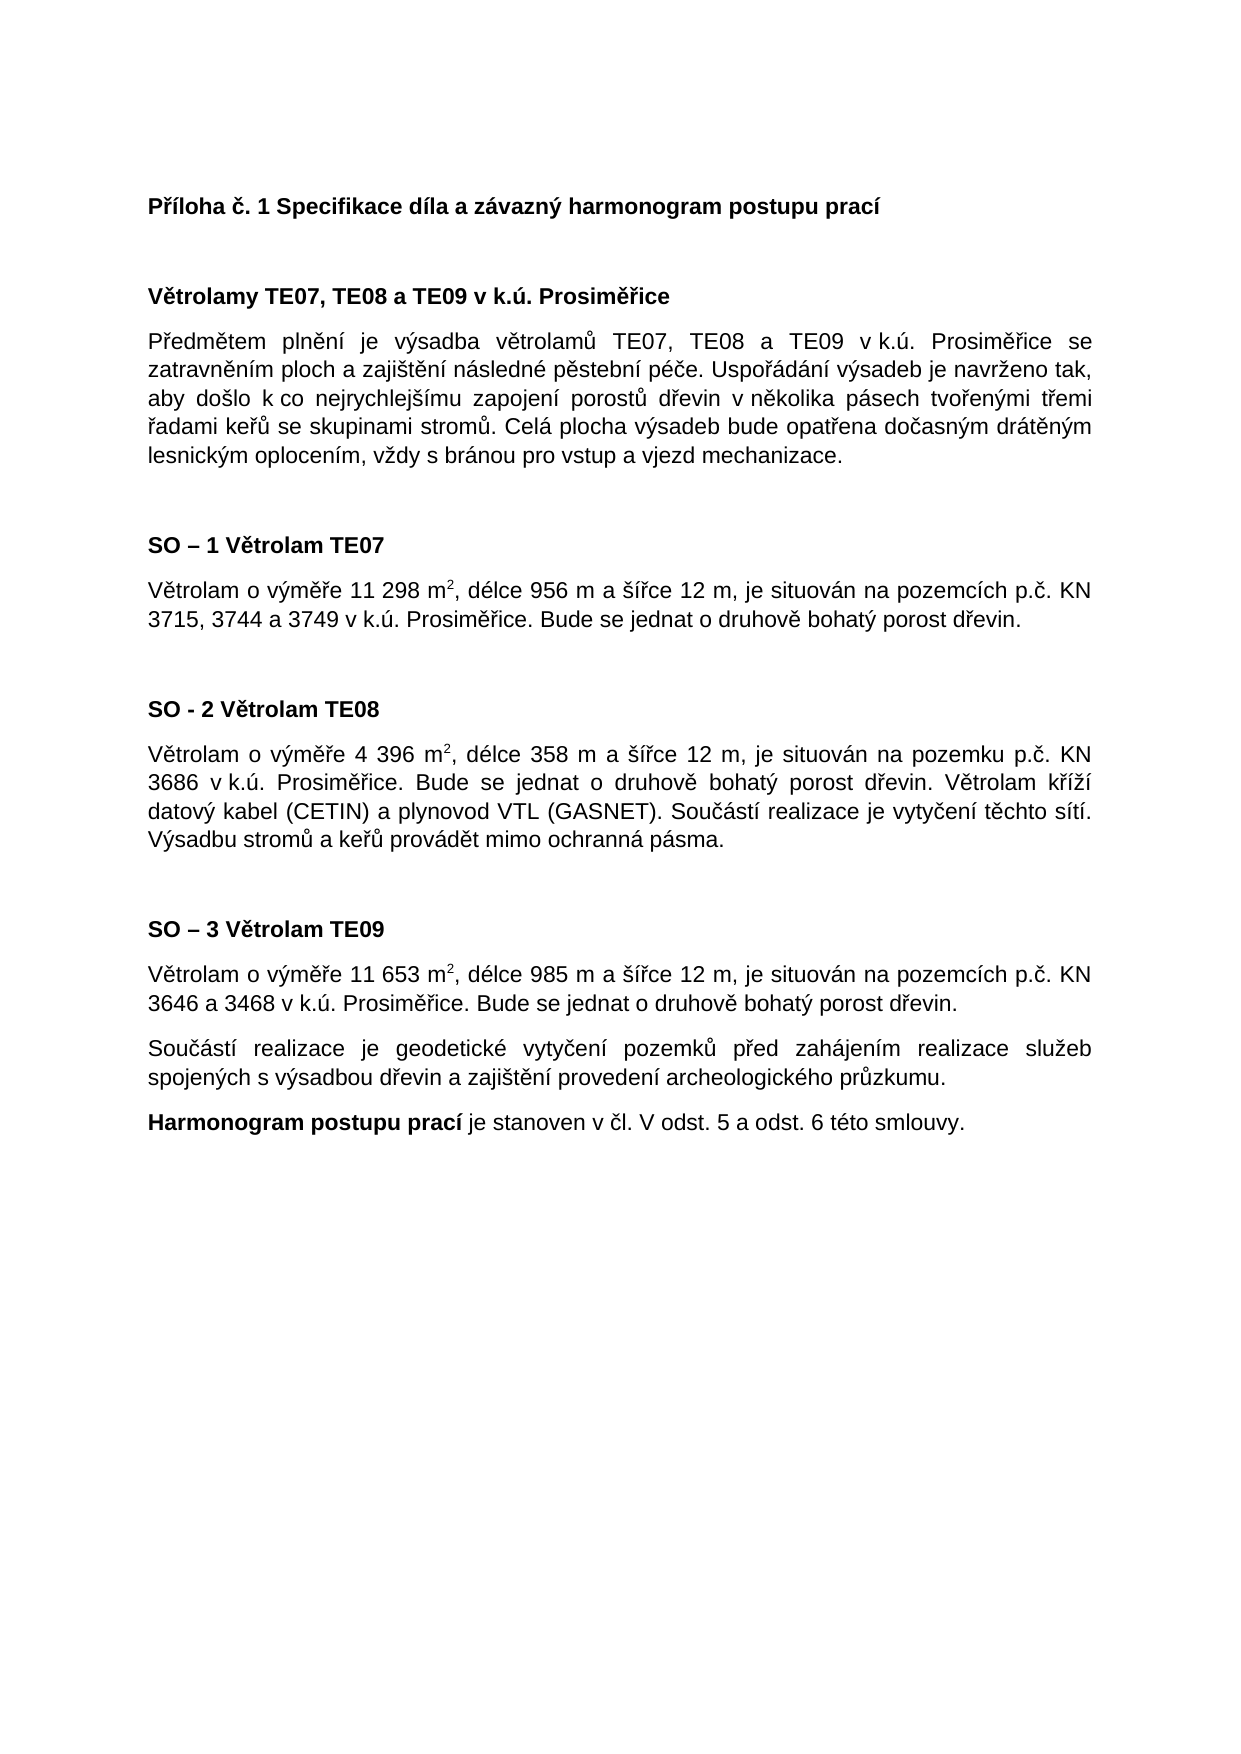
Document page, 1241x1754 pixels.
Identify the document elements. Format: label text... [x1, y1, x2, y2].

text Součástí realizace je geodetické vytyčení pozemků před zahájením realizace služeb spojených s výsadbou dřevin a zajištění provedení archeologického průzkumu. [148, 1035, 1093, 1090]
text Větrolam o výměře 11 653 m2, délce 985 m a šířce 12 m, je situován na pozemcích p.č. KN 3646 a 3468 v k.ú. Prosiměřice. Bude se jednat o druhově bohatý porost dřevin. [148, 961, 1093, 1016]
text Větrolamy TE07, TE08 a TE09 v k.ú. Prosiměřice [148, 283, 1093, 309]
text Větrolam o výměře 11 298 m2, délce 956 m a šířce 12 m, je situován na pozemcích p.č. KN 3715, 3744 a 3749 v k.ú. Prosiměřice. Bude se jednat o druhově bohatý porost dřevin. [148, 577, 1093, 632]
text Příloha č. 1 Specifikace díla a závazný harmonogram postupu prací [148, 193, 1093, 219]
text SO – 3 Větrolam TE09 [148, 916, 1093, 943]
text Harmonogram postupu prací je stanoven v čl. V odst. 5 a odst. 6 této smlouvy. [148, 1108, 1093, 1135]
text Větrolam o výměře 4 396 m2, délce 358 m a šířce 12 m, je situován na pozemku p.č. KN 3686 v k.ú. Prosiměřice. Bude se jednat o druhově bohatý porost dřevin. Větrolam kříží datový kabel (CETIN) a plynovod VTL (GASNET). Součástí realizace je vytyčení těchto sítí. Výsadbu stromů a keřů provádět mimo ochranná pásma. [148, 741, 1093, 852]
text SO - 2 Větrolam TE08 [148, 696, 1093, 722]
text Předmětem plnění je výsadba větrolamů TE07, TE08 a TE09 v k.ú. Prosiměřice se zatravněním ploch a zajištění následné pěstební péče. Uspořádání výsadeb je navrženo tak, aby došlo k co nejrychlejšímu zapojení porostů dřevin v několika pásech tvořenými třemi řadami keřů se skupinami stromů. Celá plocha výsadeb bude opatřena dočasným drátěným lesnickým oplocením, vždy s bránou pro vstup a vjezd mechanizace. [148, 328, 1093, 468]
text SO – 1 Větrolam TE07 [148, 532, 1093, 558]
